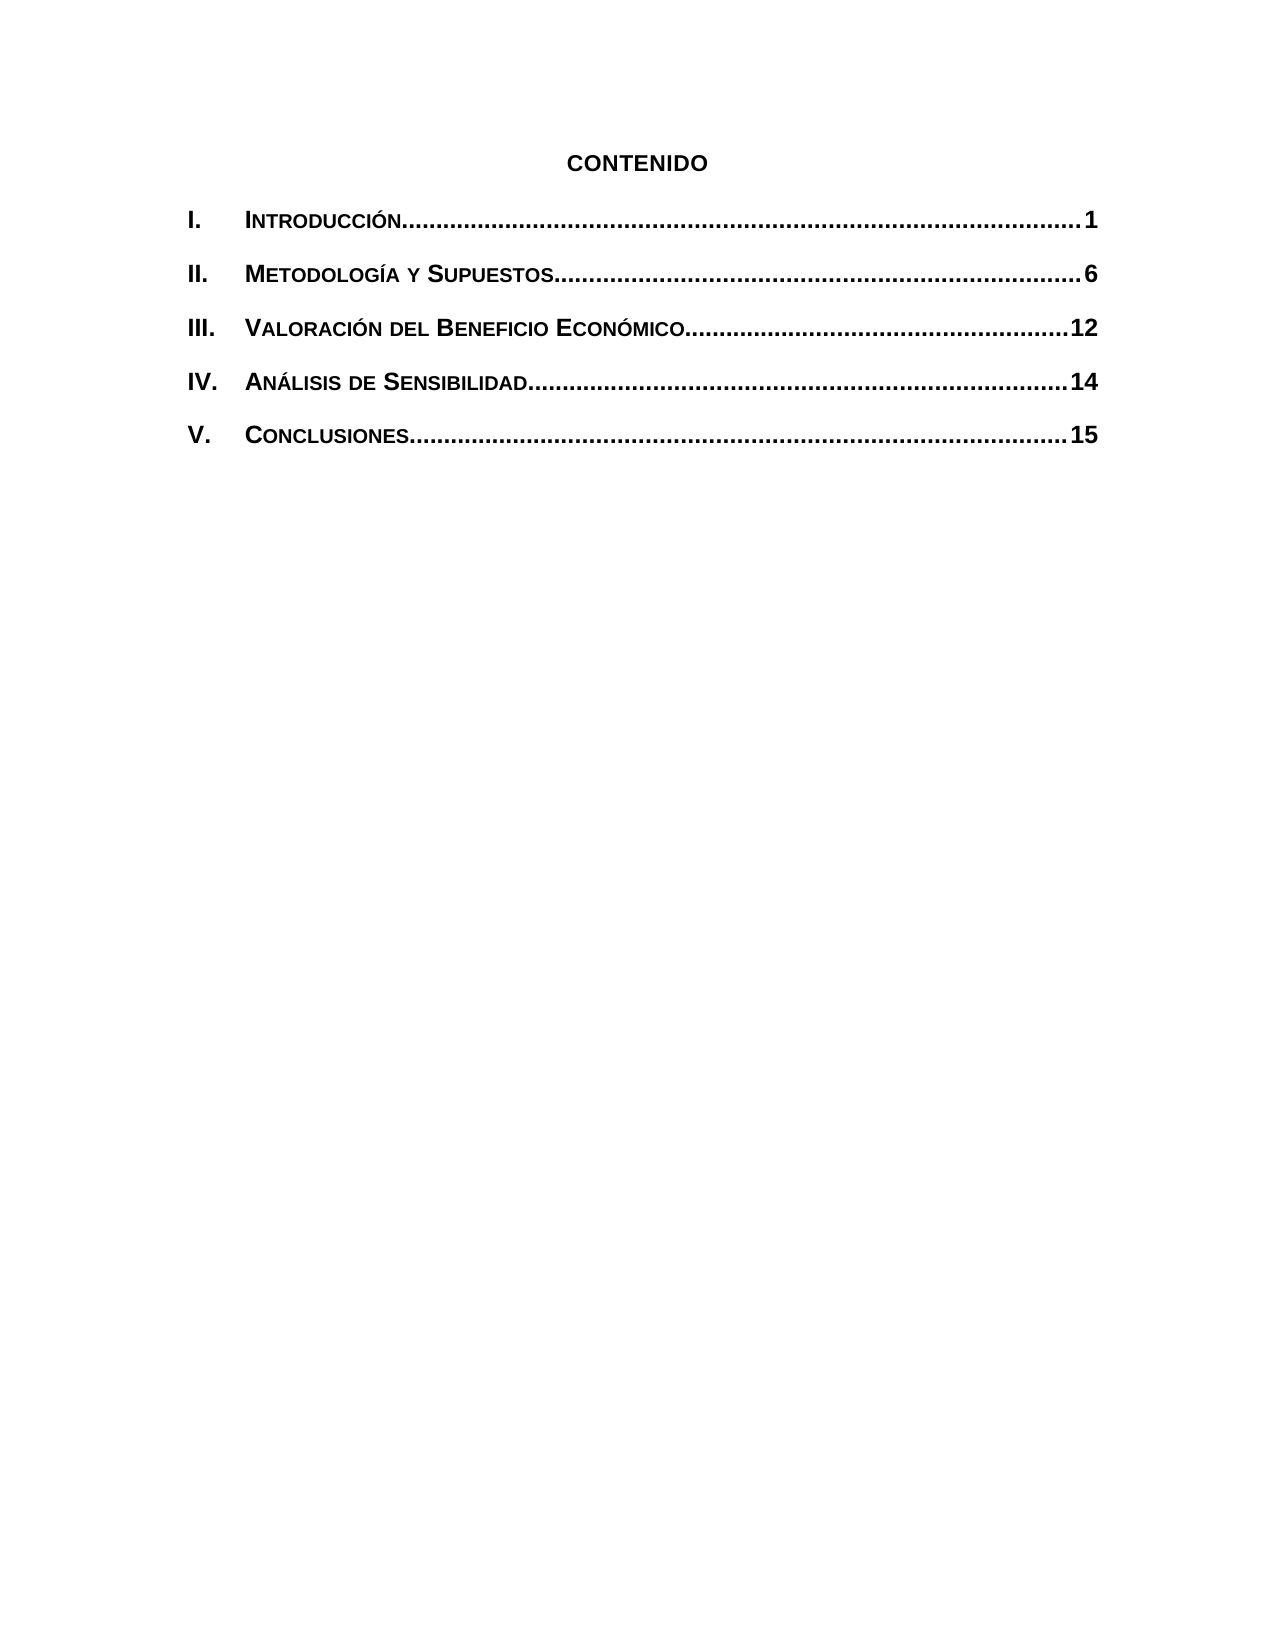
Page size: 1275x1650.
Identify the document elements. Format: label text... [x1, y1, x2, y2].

text CONTENIDO [187, 150, 1087, 176]
text III. Valoración del Beneficio Económico 12 [187, 313, 1087, 341]
text I. Introducción 1 [187, 205, 1087, 234]
text V. Conclusiones 15 [187, 420, 1087, 449]
text II. Metodología y Supuestos 6 [187, 259, 1087, 288]
text IV. Análisis de Sensibilidad 14 [187, 366, 1087, 395]
